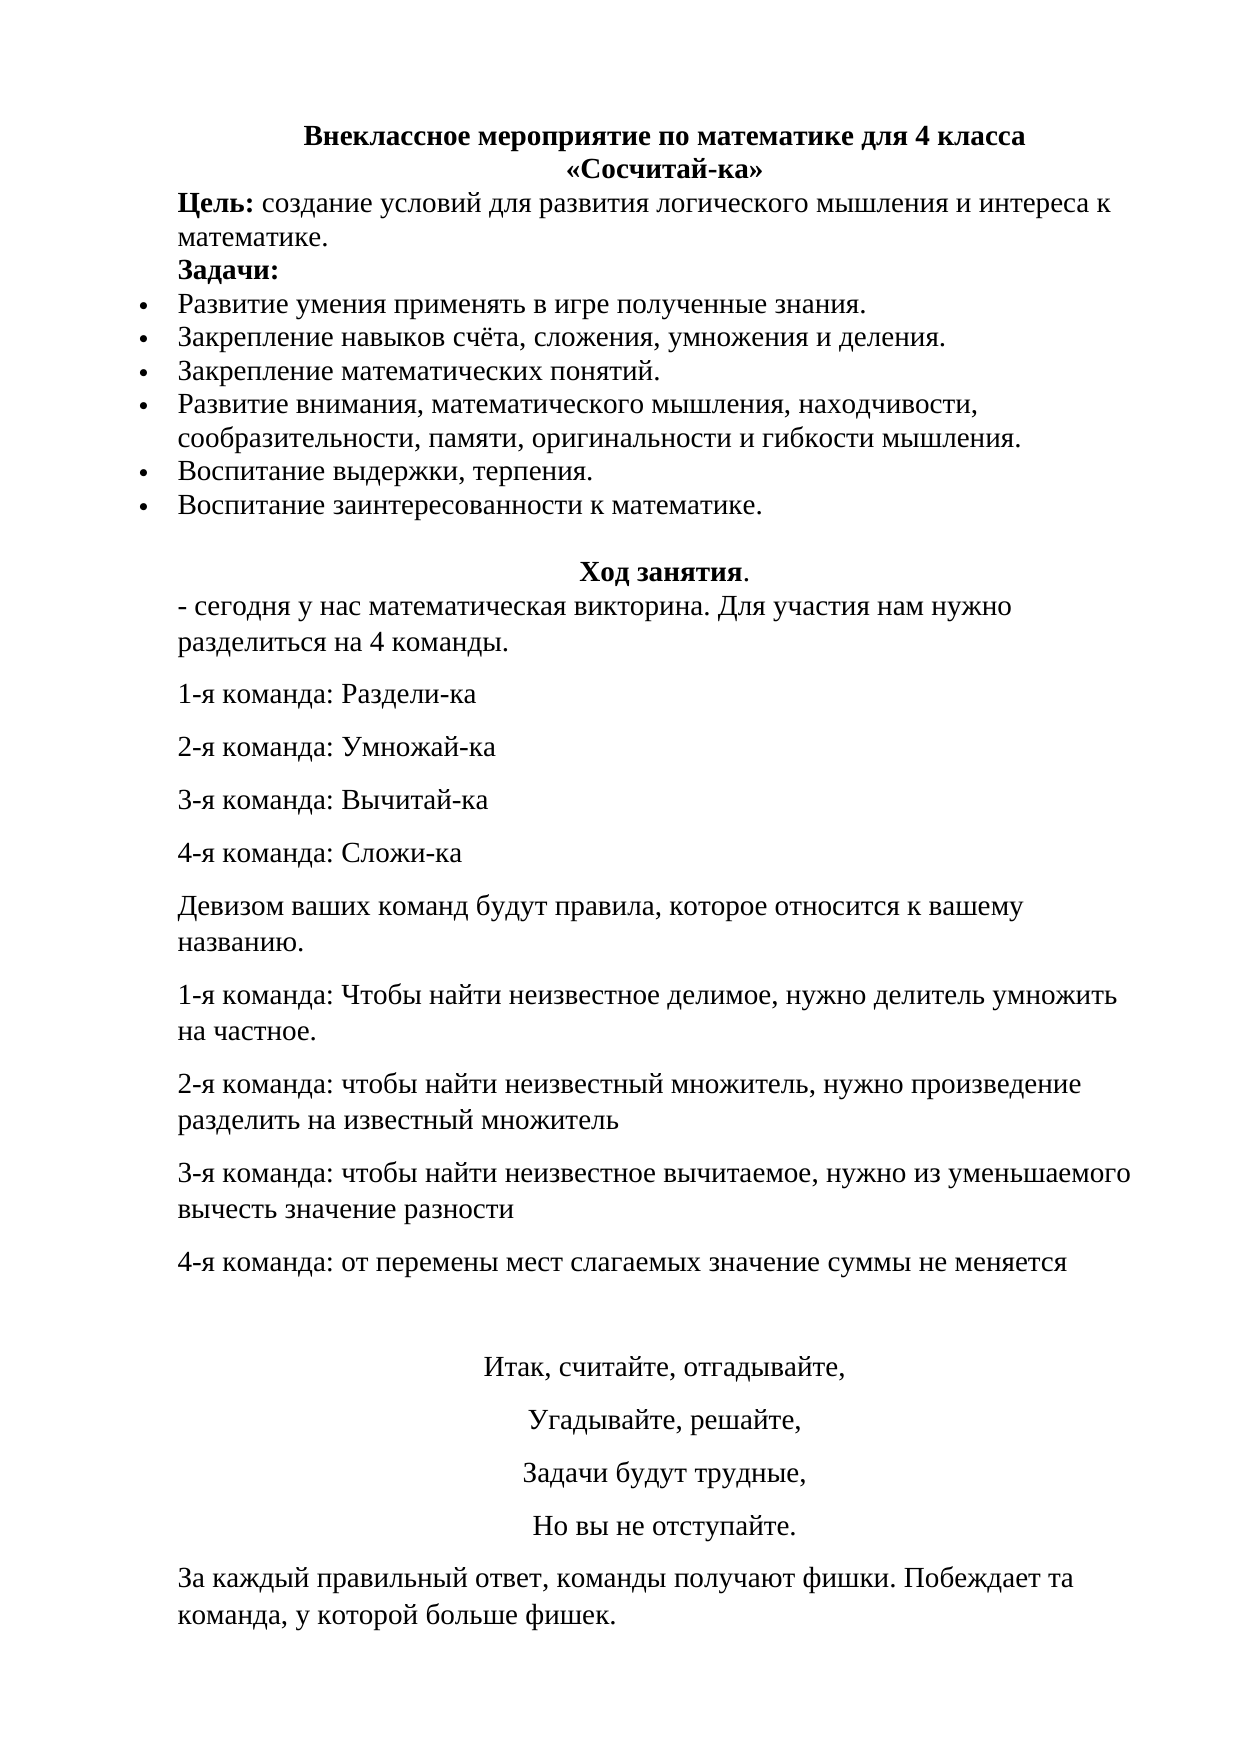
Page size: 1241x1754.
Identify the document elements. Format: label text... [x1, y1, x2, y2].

text 4-я команда: Сложи-ка [177, 835, 1152, 869]
text «Сосчитай-ка» [177, 152, 1152, 185]
list Развитие внимания, математического мышления, находчивости, сообразительности, памяти, оригинальности и гибкости мышления. [140, 386, 1152, 453]
text Но вы не отступайте. [177, 1508, 1152, 1541]
text Внеклассное мероприятие по математике для 4 класса [177, 118, 1152, 152]
text 3-я команда: Вычитай-ка [177, 782, 1152, 816]
text 3-я команда: чтобы найти неизвестное вычитаемое, нужно из уменьшаемого вычесть значение разности [177, 1155, 1152, 1224]
text Итак, считайте, отгадывайте, [177, 1349, 1152, 1383]
list Развитие умения применять в игре полученные знания. [140, 286, 1152, 319]
text Задачи: [177, 252, 1152, 286]
text 1-я команда: Чтобы найти неизвестное делимое, нужно делитель умножить на частное. [177, 977, 1152, 1047]
list Закрепление навыков счёта, сложения, умножения и деления. [140, 319, 1152, 353]
text За каждый правильный ответ, команды получают фишки. Побеждает та команда, у которой больше фишек. [177, 1561, 1152, 1630]
text Задачи будут трудные, [177, 1455, 1152, 1488]
text Девизом ваших команд будут правила, которое относится к вашему названию. [177, 888, 1152, 958]
text Угадывайте, решайте, [177, 1402, 1152, 1436]
text Цель: создание условий для развития логического мышления и интереса к математике. [177, 185, 1152, 252]
list Закрепление математических понятий. [140, 353, 1152, 386]
text Ход занятия. [177, 554, 1152, 588]
text 1-я команда: Раздели-ка [177, 677, 1152, 710]
list Воспитание заинтересованности к математике. [140, 487, 1152, 521]
text 2-я команда: Умножай-ка [177, 729, 1152, 763]
text - сегодня у нас математическая викторина. Для участия нам нужно разделиться на 4 команды. [177, 588, 1152, 657]
text 4-я команда: от перемены мест слагаемых значение суммы не меняется [177, 1244, 1152, 1277]
list Воспитание выдержки, терпения. [140, 453, 1152, 487]
text 2-я команда: чтобы найти неизвестный множитель, нужно произведение разделить на известный множитель [177, 1066, 1152, 1136]
